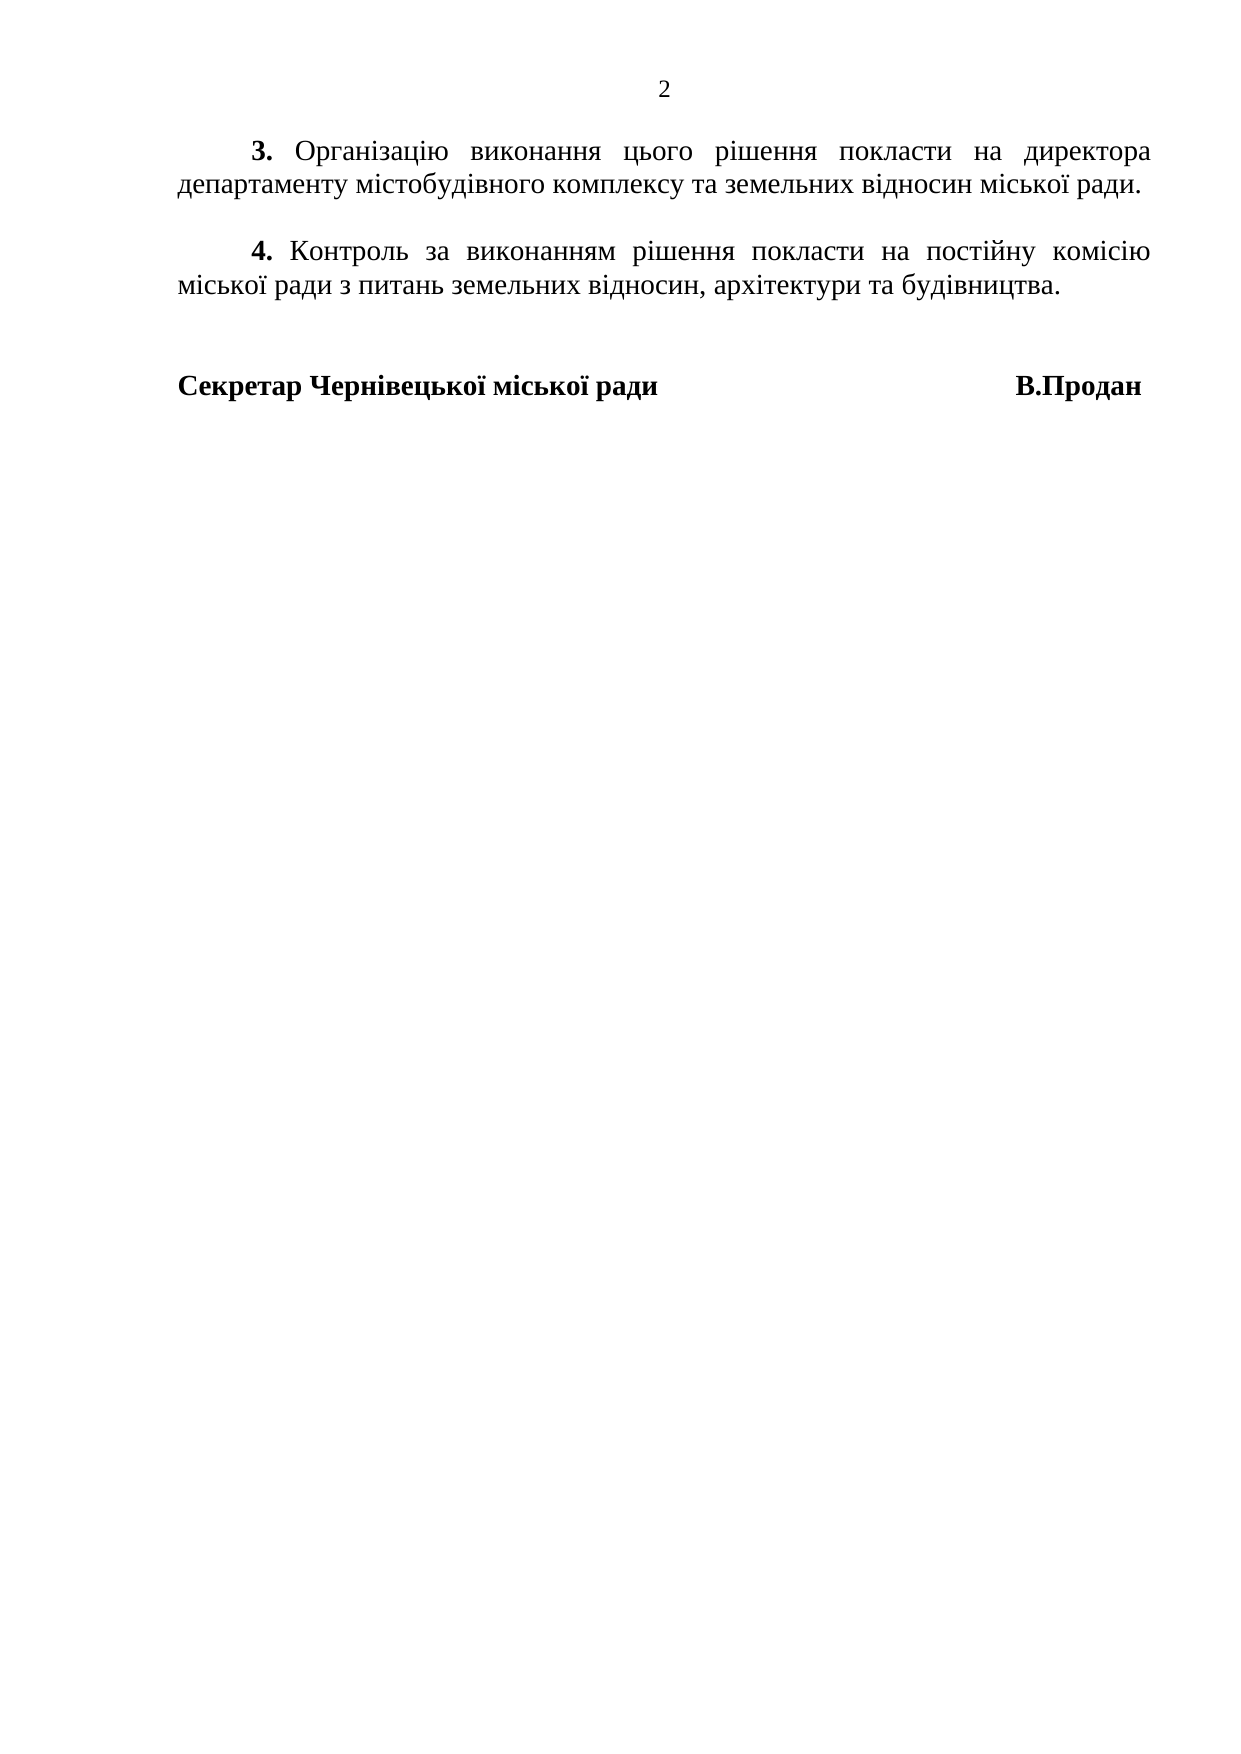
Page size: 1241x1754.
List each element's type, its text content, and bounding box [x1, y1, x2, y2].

text 4. Контроль за виконанням рішення покласти на постійну комісію міської ради з питань земельних відносин, архітектури та будівництва. [177, 233, 1152, 301]
text Секретар Чернівецької міської ради В.Продан [177, 368, 1152, 401]
text 3. Організацію виконання цього рішення покласти на директора департаменту містобудівного комплексу та земельних відносин міської ради. [177, 133, 1152, 200]
